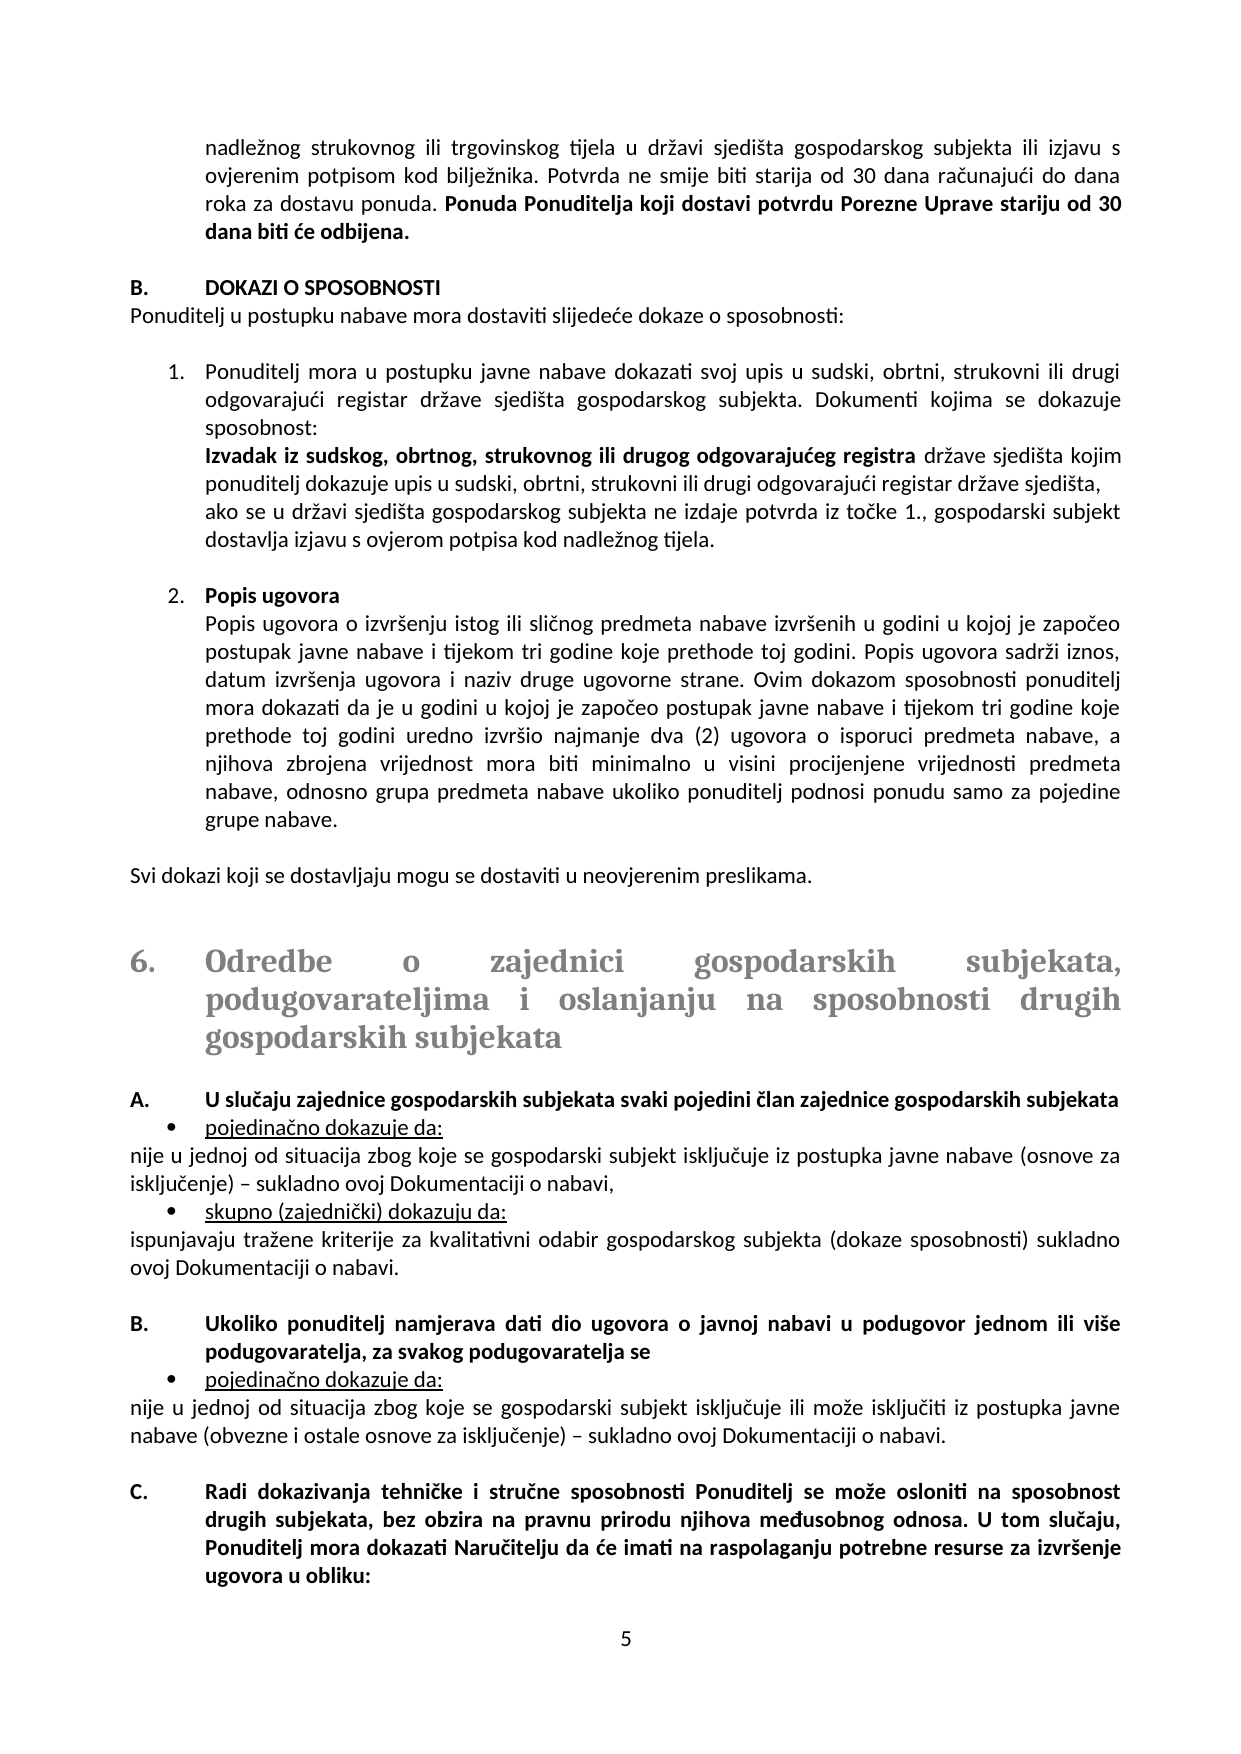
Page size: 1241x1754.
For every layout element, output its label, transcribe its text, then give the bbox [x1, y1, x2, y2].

list Ponuditelj mora u postupku javne nabave dokazati svoj upis u sudski, obrtni, strukovni ili drugi odgovarajući registar države sjedišta gospodarskog subjekta. Dokumenti kojima se dokazuje sposobnost: [167, 357, 1122, 441]
text Svi dokazi koji se dostavljaju mogu se dostaviti u neovjerenim preslikama. [130, 861, 1122, 889]
list pojedinačno dokazuje da: [167, 1113, 1122, 1141]
list Radi dokazivanja tehničke i stručne sposobnosti Ponuditelj se može osloniti na sposobnost drugih subjekata, bez obzira na pravnu prirodu njihova međusobnog odnosa. U tom slučaju, Ponuditelj mora dokazati Naručitelju da će imati na raspolaganju potrebne resurse za izvršenje ugovora u obliku: [130, 1477, 1122, 1589]
text Izvadak iz sudskog, obrtnog, strukovnog ili drugog odgovarajućeg registra države sjedišta kojim ponuditelj dokazuje upis u sudski, obrtni, strukovni ili drugi odgovarajući registar države sjedišta, [205, 441, 1122, 497]
text Ponuditelj u postupku nabave mora dostaviti slijedeće dokaze o sposobnosti: [130, 301, 1122, 329]
list pojedinačno dokazuje da: [167, 1365, 1122, 1393]
list Popis ugovora [167, 581, 1122, 609]
text nije u jednoj od situacija zbog koje se gospodarski subjekt isključuje ili može isključiti iz postupka javne nabave (obvezne i ostale osnove za isključenje) – sukladno ovoj Dokumentaciji o nabavi. [130, 1393, 1122, 1449]
list U slučaju zajednice gospodarskih subjekata svaki pojedini član zajednice gospodarskih subjekata [130, 1085, 1122, 1113]
list skupno (zajednički) dokazuju da: [167, 1197, 1122, 1225]
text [205, 133, 1122, 245]
list Popis ugovora o izvršenju istog ili sličnog predmeta nabave izvršenih u godini u kojoj je započeo postupak javne nabave i tijekom tri godine koje prethode toj godini. Popis ugovora sadrži iznos, datum izvršenja ugovora i naziv druge ugovorne strane. Ovim dokazom sposobnosti ponuditelj mora dokazati da je u godini u kojoj je započeo postupak javne nabave i tijekom tri godine koje prethode toj godini uredno izvršio najmanje dva (2) ugovora o isporuci predmeta nabave, a njihova zbrojena vrijednost mora biti minimalno u visini procijenjene vrijednosti predmeta nabave, odnosno grupa predmeta nabave ukoliko ponuditelj podnosi ponudu samo za pojedine grupe nabave. [205, 609, 1122, 833]
text ako se u državi sjedišta gospodarskog subjekta ne izdaje potvrda iz točke 1., gospodarski subjekt dostavlja izjavu s ovjerom potpisa kod nadležnog tijela. [205, 497, 1122, 553]
list DOKAZI O SPOSOBNOSTI [130, 273, 1122, 301]
text nije u jednoj od situacija zbog koje se gospodarski subjekt isključuje iz postupka javne nabave (osnove za isključenje) – sukladno ovoj Dokumentaciji o nabavi, [130, 1141, 1122, 1197]
list Ukoliko ponuditelj namjerava dati dio ugovora o javnoj nabavi u podugovor jednom ili više podugovaratelja, za svakog podugovaratelja se [130, 1309, 1122, 1365]
text Odredbe o zajednici gospodarskih subjekata, podugovarateljima i oslanjanju na sposobnosti drugih gospodarskih subjekata [130, 942, 1122, 1057]
text ispunjavaju tražene kriterije za kvalitativni odabir gospodarskog subjekta (dokaze sposobnosti) sukladno ovoj Dokumentaciji o nabavi. [130, 1225, 1122, 1281]
